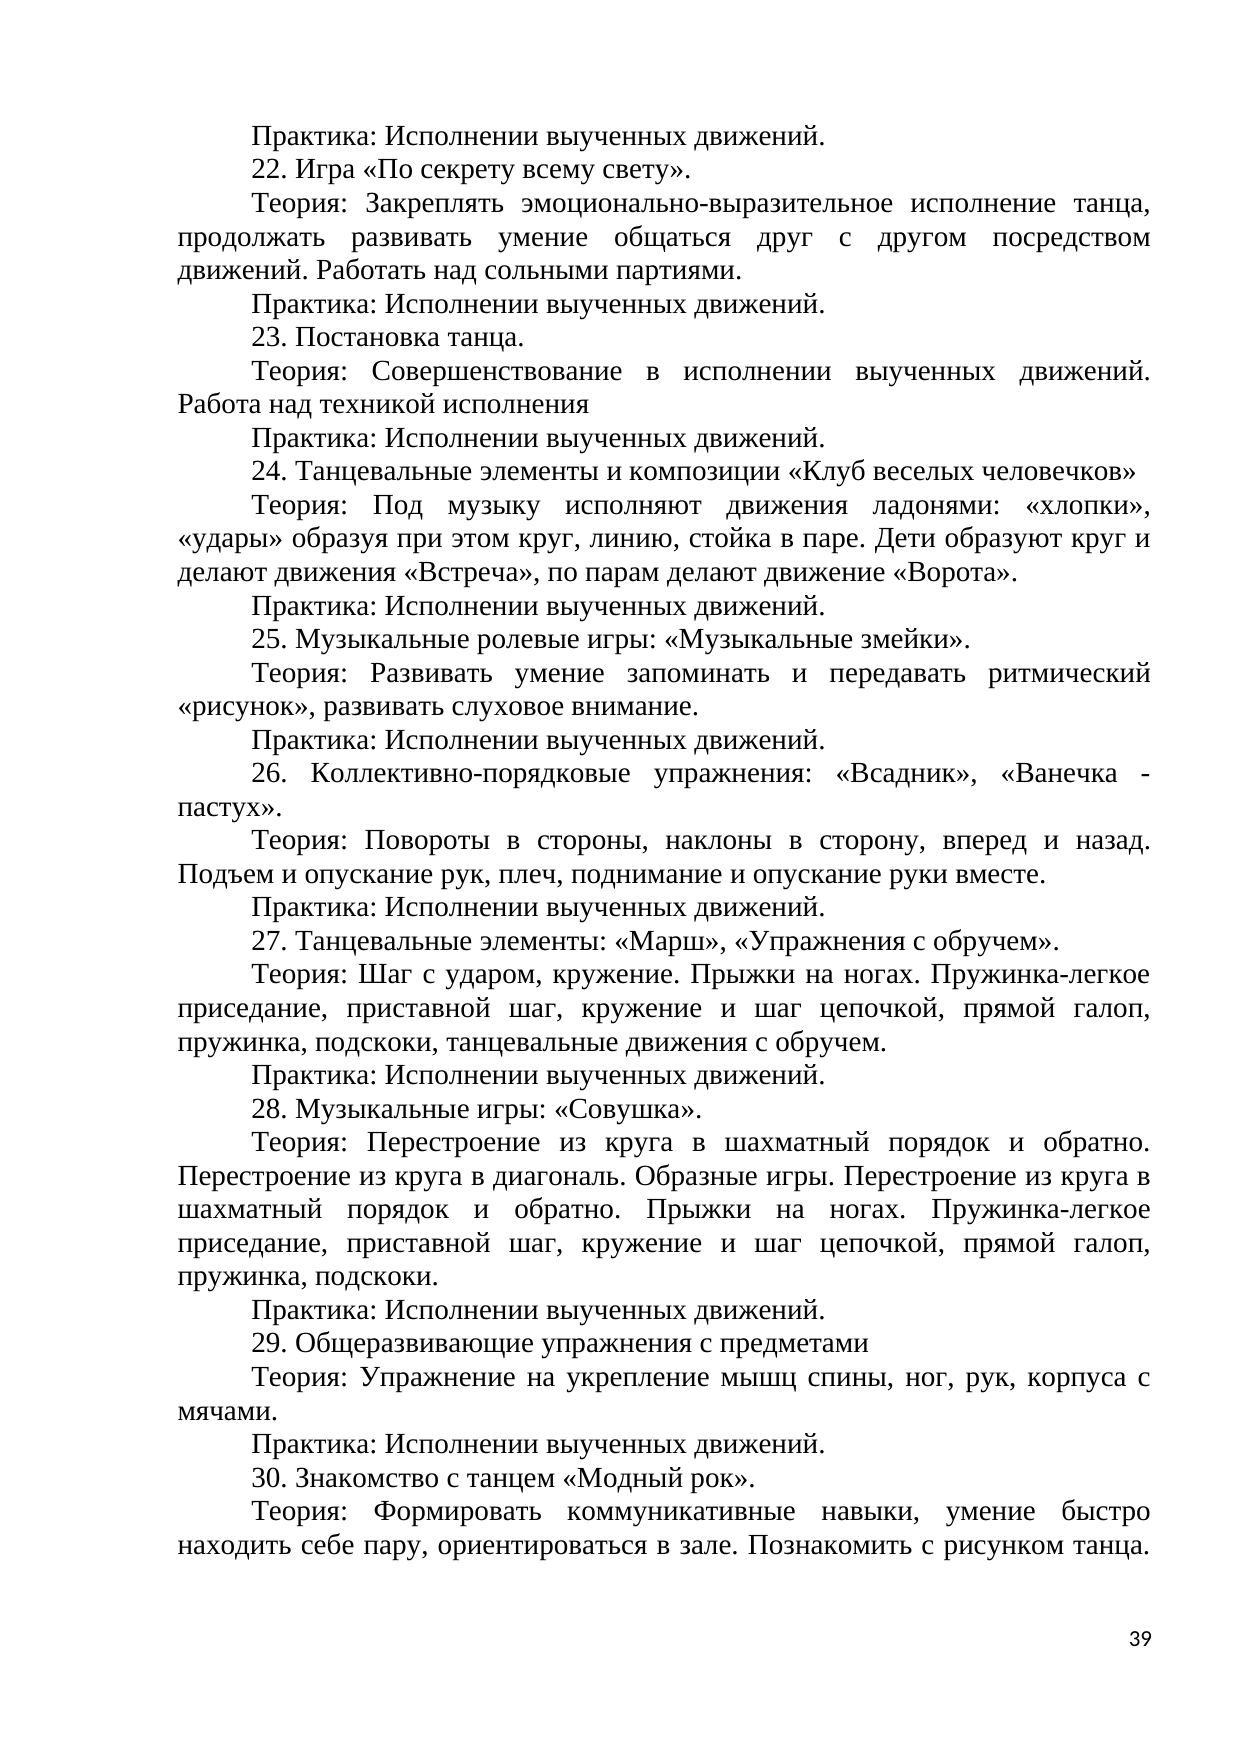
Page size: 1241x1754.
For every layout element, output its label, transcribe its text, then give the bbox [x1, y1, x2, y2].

text 29. Общеразвивающие упражнения с предметами [177, 1326, 1152, 1359]
text Практика: Исполнении выученных движений. [177, 588, 1152, 621]
text Теория: Закреплять эмоционально-выразительное исполнение танца, продолжать развивать умение общаться друг с другом посредством движений. Работать над сольными партиями. [177, 185, 1152, 286]
text Практика: Исполнении выученных движений. [177, 889, 1152, 923]
text Теория: Под музыку исполняют движения ладонями: «хлопки», «удары» образуя при этом круг, линию, стойка в паре. Дети образуют круг и делают движения «Встреча», по парам делают движение «Ворота». [177, 487, 1152, 588]
text 22. Игра «По секрету всему свету». [177, 152, 1152, 185]
text Практика: Исполнении выученных движений. [177, 286, 1152, 319]
text 30. Знакомство с танцем «Модный рок». [177, 1460, 1152, 1493]
text 27. Танцевальные элементы: «Марш», «Упражнения с обручем». [177, 923, 1152, 957]
text Практика: Исполнении выученных движений. [177, 420, 1152, 453]
text Практика: Исполнении выученных движений. [177, 722, 1152, 755]
text 28. Музыкальные игры: «Совушка». [177, 1091, 1152, 1124]
text Теория: Совершенствование в исполнении выученных движений. Работа над техникой исполнения [177, 353, 1152, 420]
text Теория: Развивать умение запоминать и передавать ритмический «рисунок», развивать слуховое внимание. [177, 655, 1152, 722]
text 23. Постановка танца. [177, 319, 1152, 353]
text Теория: Шаг с ударом, кружение. Прыжки на ногах. Пружинка-легкое приседание, приставной шаг, кружение и шаг цепочкой, прямой галоп, пружинка, подскоки, танцевальные движения с обручем. [177, 957, 1152, 1057]
text Теория: Упражнение на укрепление мышц спины, ног, рук, корпуса с мячами. [177, 1359, 1152, 1426]
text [177, 1493, 1152, 1560]
text 24. Танцевальные элементы и композиции «Клуб веселых человечков» [177, 453, 1152, 487]
text Практика: Исполнении выученных движений. [177, 1057, 1152, 1091]
text Практика: Исполнении выученных движений. [177, 1292, 1152, 1326]
text Теория: Перестроение из круга в шахматный порядок и обратно. Перестроение из круга в диагональ. Образные игры. Перестроение из круга в шахматный порядок и обратно. Прыжки на ногах. Пружинка-легкое приседание, приставной шаг, кружение и шаг цепочкой, прямой галоп, пружинка, подскоки. [177, 1124, 1152, 1292]
text 26. Коллективно-порядковые упражнения: «Всадник», «Ванечка - пастух». [177, 755, 1152, 822]
text Практика: Исполнении выученных движений. [177, 1426, 1152, 1460]
text 25. Музыкальные ролевые игры: «Музыкальные змейки». [177, 621, 1152, 655]
text Практика: Исполнении выученных движений. [177, 118, 1152, 152]
text Теория: Повороты в стороны, наклоны в сторону, вперед и назад. Подъем и опускание рук, плеч, поднимание и опускание руки вместе. [177, 822, 1152, 889]
